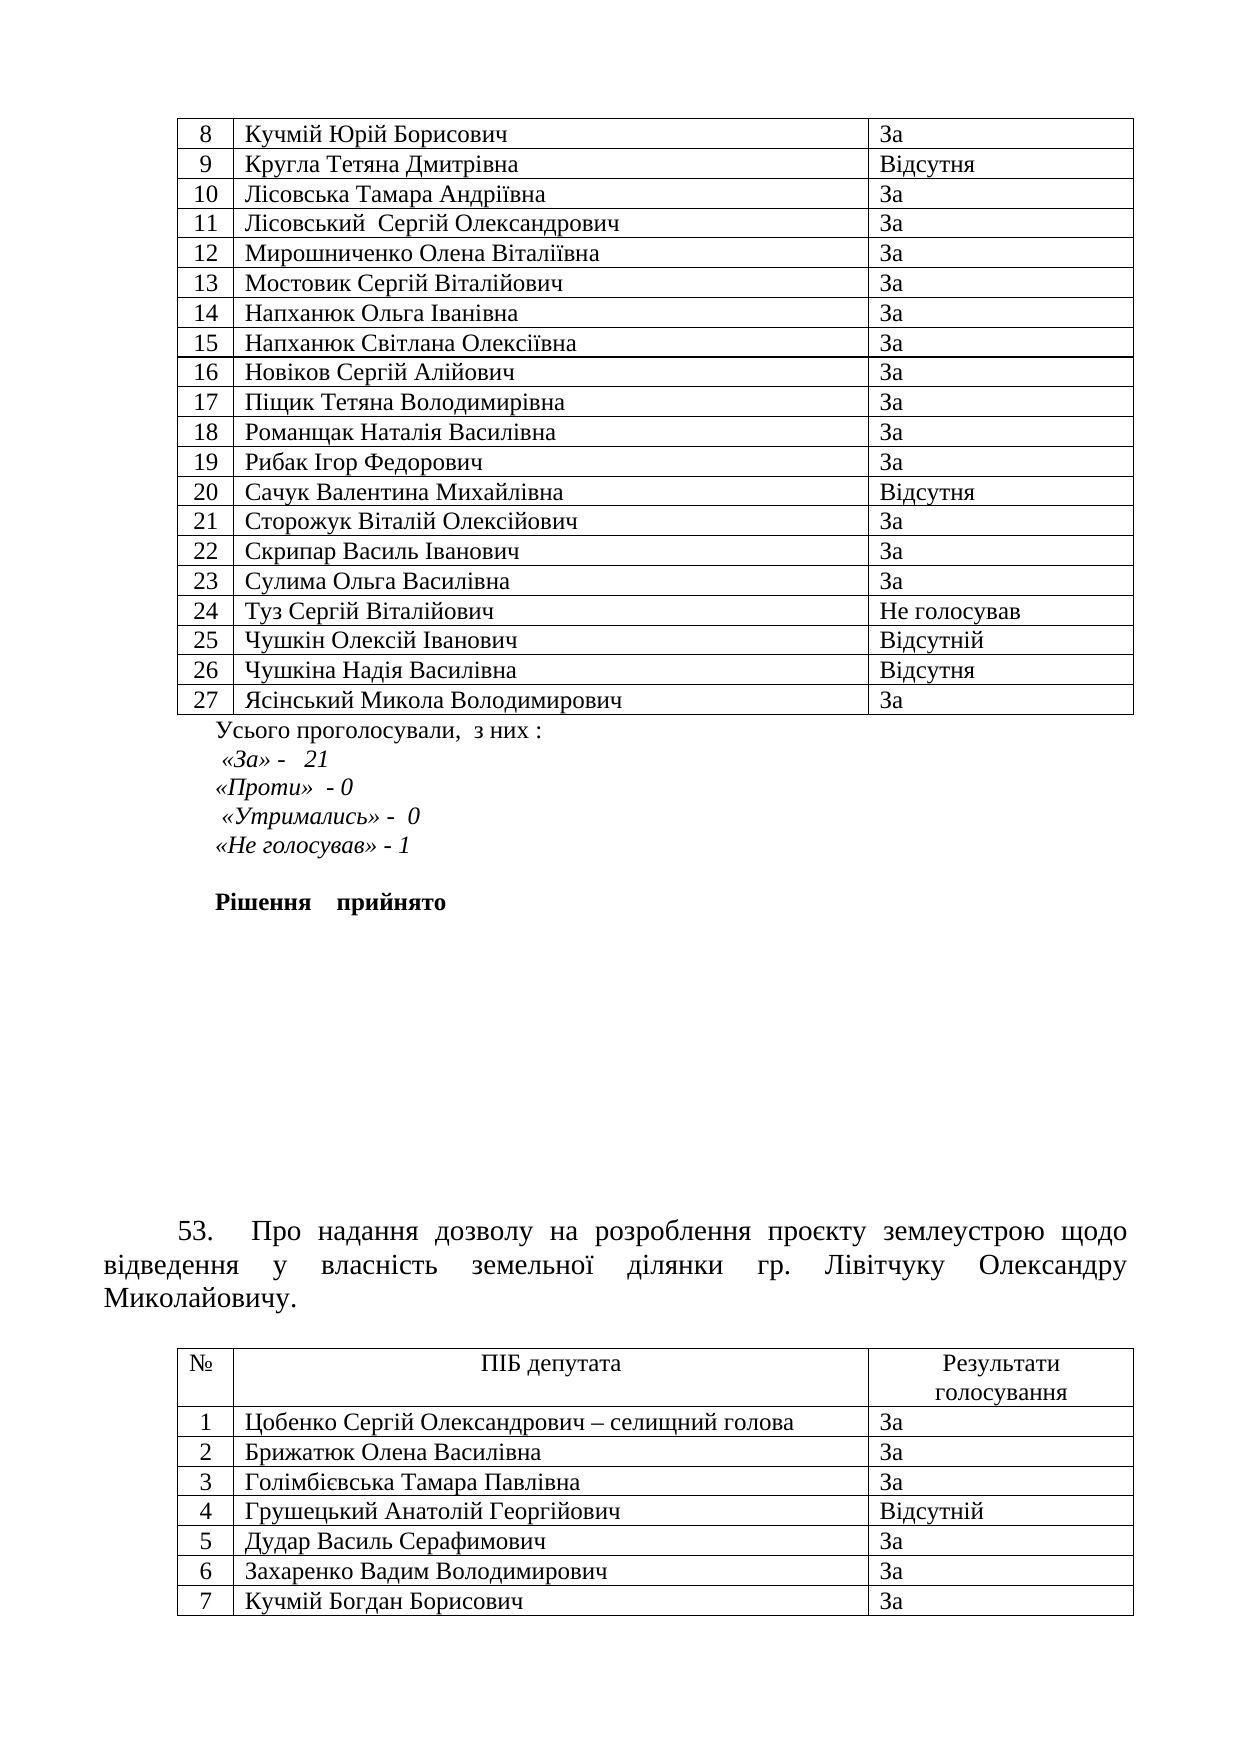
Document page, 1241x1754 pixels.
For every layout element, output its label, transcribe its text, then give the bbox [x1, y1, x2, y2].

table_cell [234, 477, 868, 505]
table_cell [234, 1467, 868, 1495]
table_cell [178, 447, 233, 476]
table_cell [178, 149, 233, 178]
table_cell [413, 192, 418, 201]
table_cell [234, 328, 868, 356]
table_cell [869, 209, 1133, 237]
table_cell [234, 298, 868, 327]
list Усього проголосували, з них : [215, 715, 1152, 744]
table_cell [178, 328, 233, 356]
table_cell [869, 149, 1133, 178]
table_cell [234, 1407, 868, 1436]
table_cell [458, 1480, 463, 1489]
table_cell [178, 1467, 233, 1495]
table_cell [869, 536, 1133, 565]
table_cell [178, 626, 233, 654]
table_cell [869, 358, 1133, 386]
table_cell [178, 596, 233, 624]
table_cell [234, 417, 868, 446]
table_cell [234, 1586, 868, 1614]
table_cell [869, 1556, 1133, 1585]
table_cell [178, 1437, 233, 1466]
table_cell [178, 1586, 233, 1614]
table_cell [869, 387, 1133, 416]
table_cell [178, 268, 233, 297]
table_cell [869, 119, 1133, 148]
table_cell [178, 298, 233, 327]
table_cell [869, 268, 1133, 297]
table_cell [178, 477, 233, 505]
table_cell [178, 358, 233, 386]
list «Не голосував» - 1 [215, 830, 1152, 859]
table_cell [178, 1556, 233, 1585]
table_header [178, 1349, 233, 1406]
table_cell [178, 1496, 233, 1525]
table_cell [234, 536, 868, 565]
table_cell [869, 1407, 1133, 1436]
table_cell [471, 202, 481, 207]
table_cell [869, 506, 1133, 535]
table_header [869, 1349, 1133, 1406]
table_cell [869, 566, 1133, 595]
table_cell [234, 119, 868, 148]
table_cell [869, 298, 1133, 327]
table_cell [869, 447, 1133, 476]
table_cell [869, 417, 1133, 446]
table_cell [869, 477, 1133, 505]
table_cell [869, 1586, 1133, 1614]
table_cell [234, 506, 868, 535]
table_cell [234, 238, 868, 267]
list «За» - 21 [215, 744, 1152, 772]
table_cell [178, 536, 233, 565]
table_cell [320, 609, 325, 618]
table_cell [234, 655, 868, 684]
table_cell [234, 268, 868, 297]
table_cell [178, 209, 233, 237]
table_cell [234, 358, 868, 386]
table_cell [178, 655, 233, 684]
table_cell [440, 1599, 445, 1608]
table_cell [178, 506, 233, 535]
list Про надання дозволу на розроблення проєкту землеустрою щодо відведення у власність земельної ділянки гр. Лівітчуку Олександру Миколайовичу. [103, 1213, 1128, 1314]
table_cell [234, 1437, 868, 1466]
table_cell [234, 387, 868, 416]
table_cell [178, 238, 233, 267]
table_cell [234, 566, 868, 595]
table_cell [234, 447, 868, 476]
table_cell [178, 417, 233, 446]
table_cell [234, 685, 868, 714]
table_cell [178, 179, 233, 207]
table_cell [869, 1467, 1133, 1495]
list Рішення прийнято [215, 887, 1152, 916]
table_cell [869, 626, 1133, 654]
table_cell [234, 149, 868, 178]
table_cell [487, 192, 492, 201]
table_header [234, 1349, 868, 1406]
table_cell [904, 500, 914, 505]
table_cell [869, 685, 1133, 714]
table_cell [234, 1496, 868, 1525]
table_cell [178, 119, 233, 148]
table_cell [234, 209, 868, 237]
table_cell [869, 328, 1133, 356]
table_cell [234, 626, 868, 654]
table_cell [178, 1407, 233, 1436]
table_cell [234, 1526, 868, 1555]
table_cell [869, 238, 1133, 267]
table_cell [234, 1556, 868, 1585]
list «Проти» - 0 [215, 772, 1152, 801]
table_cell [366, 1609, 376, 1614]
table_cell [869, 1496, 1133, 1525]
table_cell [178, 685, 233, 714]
list «Утримались» - 0 [215, 801, 1152, 830]
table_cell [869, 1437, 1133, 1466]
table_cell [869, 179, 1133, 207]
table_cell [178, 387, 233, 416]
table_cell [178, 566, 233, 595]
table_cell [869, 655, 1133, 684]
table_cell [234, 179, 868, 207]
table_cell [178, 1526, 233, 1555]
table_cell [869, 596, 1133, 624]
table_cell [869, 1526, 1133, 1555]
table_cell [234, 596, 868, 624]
